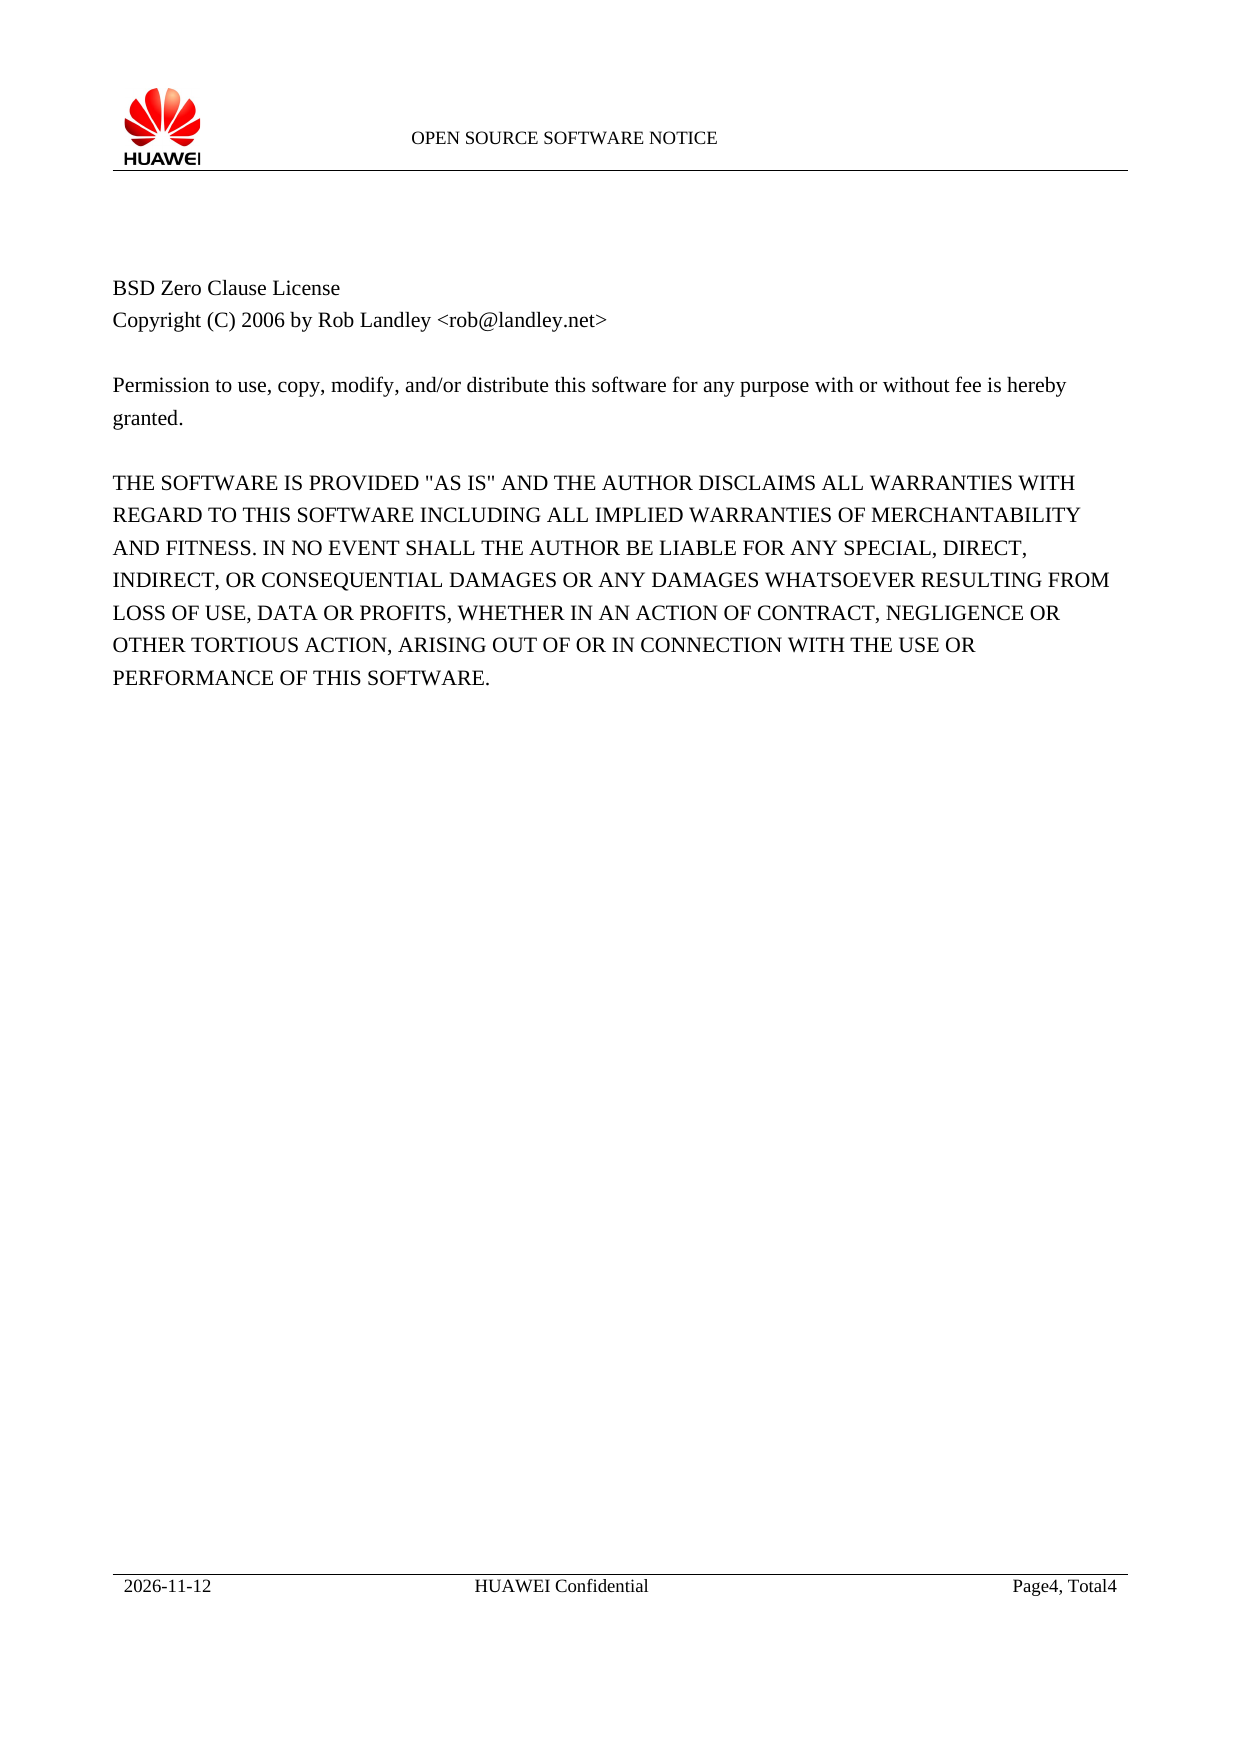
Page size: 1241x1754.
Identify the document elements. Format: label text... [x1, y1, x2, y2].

picture [124, 88, 201, 165]
text BSD Zero Clause License Copyright (C) 2006 by Rob Landley <rob@landley.net> Permission to use, copy, modify, and/or distribute this software for any purpose with or without fee is hereby granted. THE SOFTWARE IS PROVIDED "AS IS" AND THE AUTHOR DISCLAIMS ALL WARRANTIES WITH REGARD TO THIS SOFTWARE INCLUDING ALL IMPLIED WARRANTIES OF MERCHANTABILITY AND FITNESS. IN NO EVENT SHALL THE AUTHOR BE LIABLE FOR ANY SPECIAL, DIRECT, INDIRECT, OR CONSEQUENTIAL DAMAGES OR ANY DAMAGES WHATSOEVER RESULTING FROM LOSS OF USE, DATA OR PROFITS, WHETHER IN AN ACTION OF CONTRACT, NEGLIGENCE OR OTHER TORTIOUS ACTION, ARISING OUT OF OR IN CONNECTION WITH THE USE OR PERFORMANCE OF THIS SOFTWARE. [112, 206, 1128, 726]
